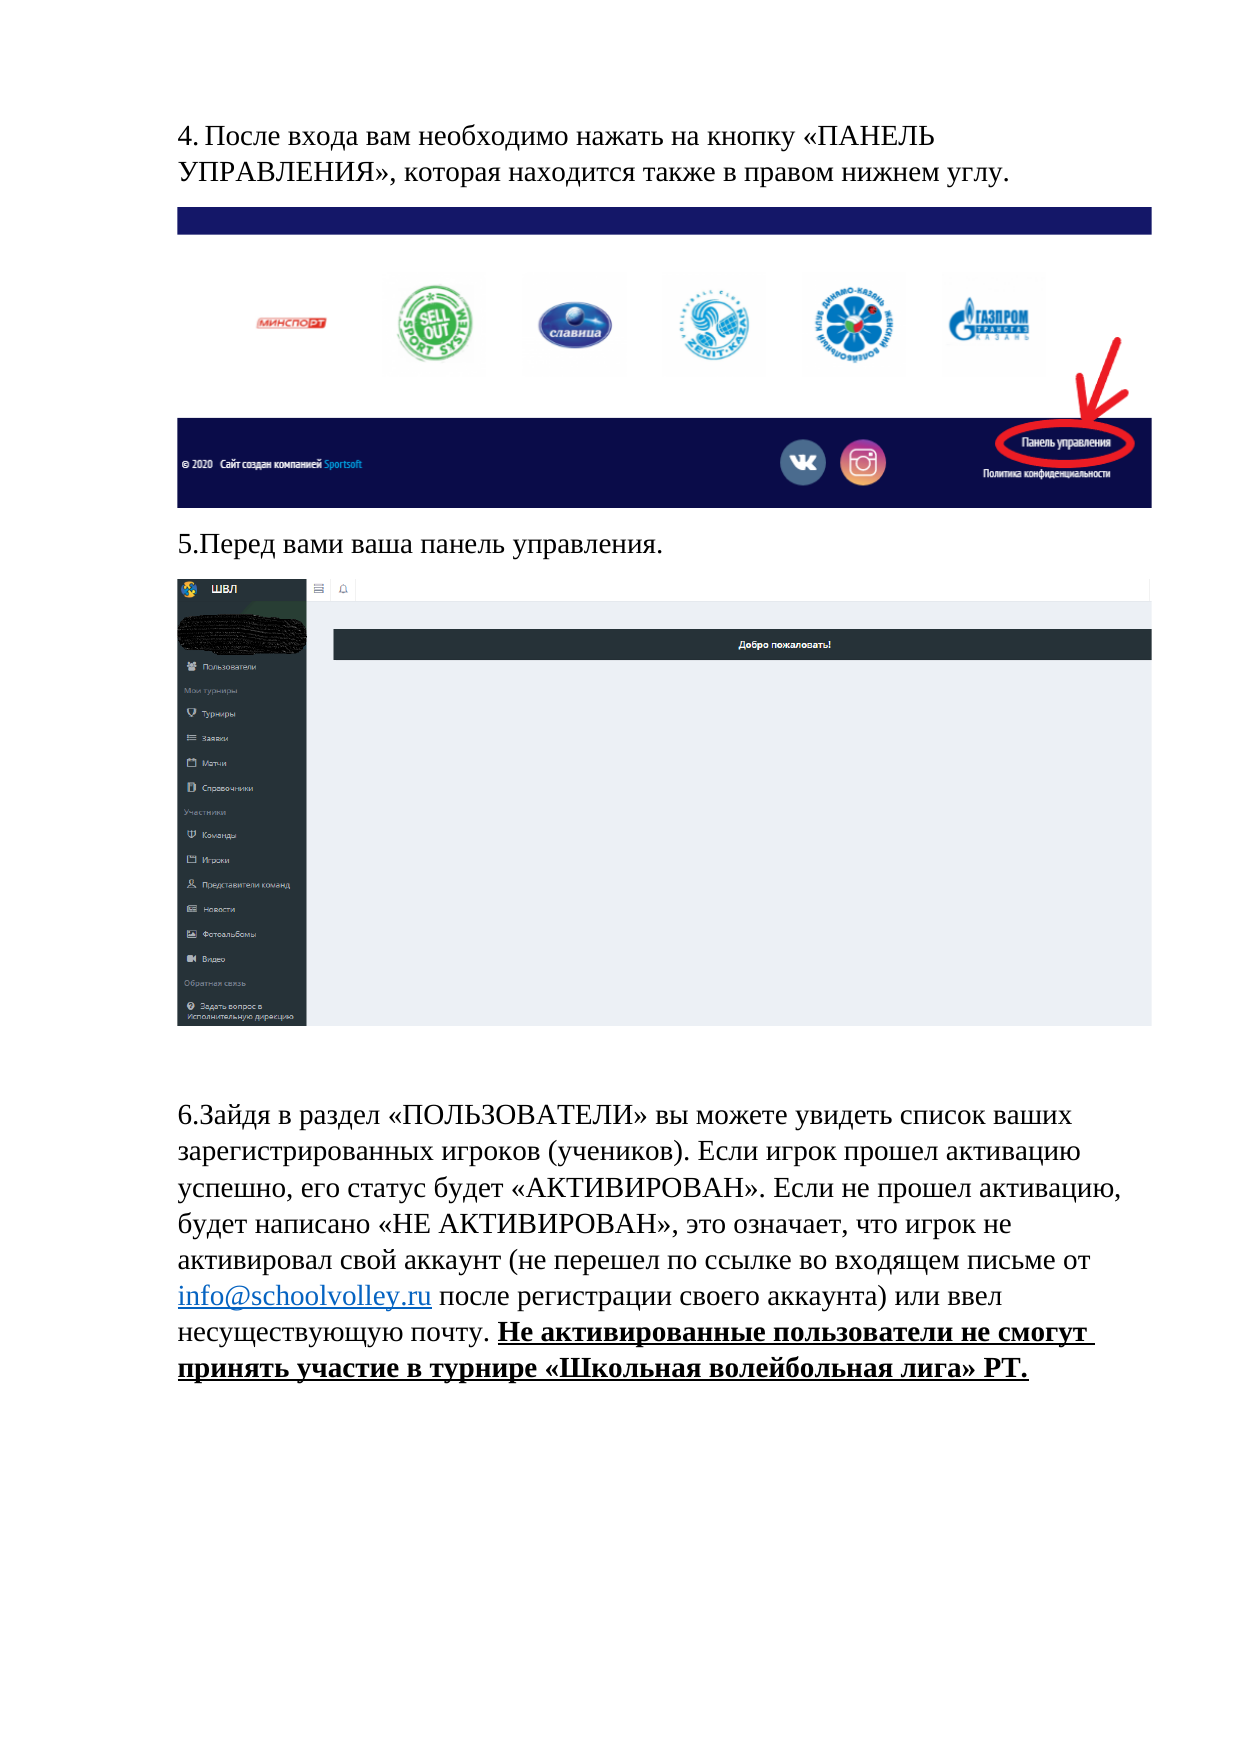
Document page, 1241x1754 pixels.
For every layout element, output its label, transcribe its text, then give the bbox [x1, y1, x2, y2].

text 5.Перед вами ваша панель управления. [177, 526, 1152, 560]
picture [177, 579, 1152, 1026]
text 6.Зайдя в раздел «ПОЛЬЗОВАТЕЛИ» вы можете увидеть список ваших зарегистрированных игроков (учеников). Если игрок прошел активацию успешно, его статус будет «АКТИВИРОВАН». Если не прошел активацию, будет написано «НЕ АКТИВИРОВАН», это означает, что игрок не активировал свой аккаунт (не перешел по ссылке во входящем письме от info@schoolvolley.ru после регистрации своего аккаунта) или ввел несуществующую почту. Не активированные пользователи не смогут принять участие в турнире «Школьная волейбольная лига» РТ. [177, 1097, 1152, 1384]
text 4. После входа вам необходимо нажать на кнопку «ПАНЕЛЬ УПРАВЛЕНИЯ», которая находится также в правом нижнем углу. [177, 118, 1152, 188]
picture [177, 207, 1152, 508]
